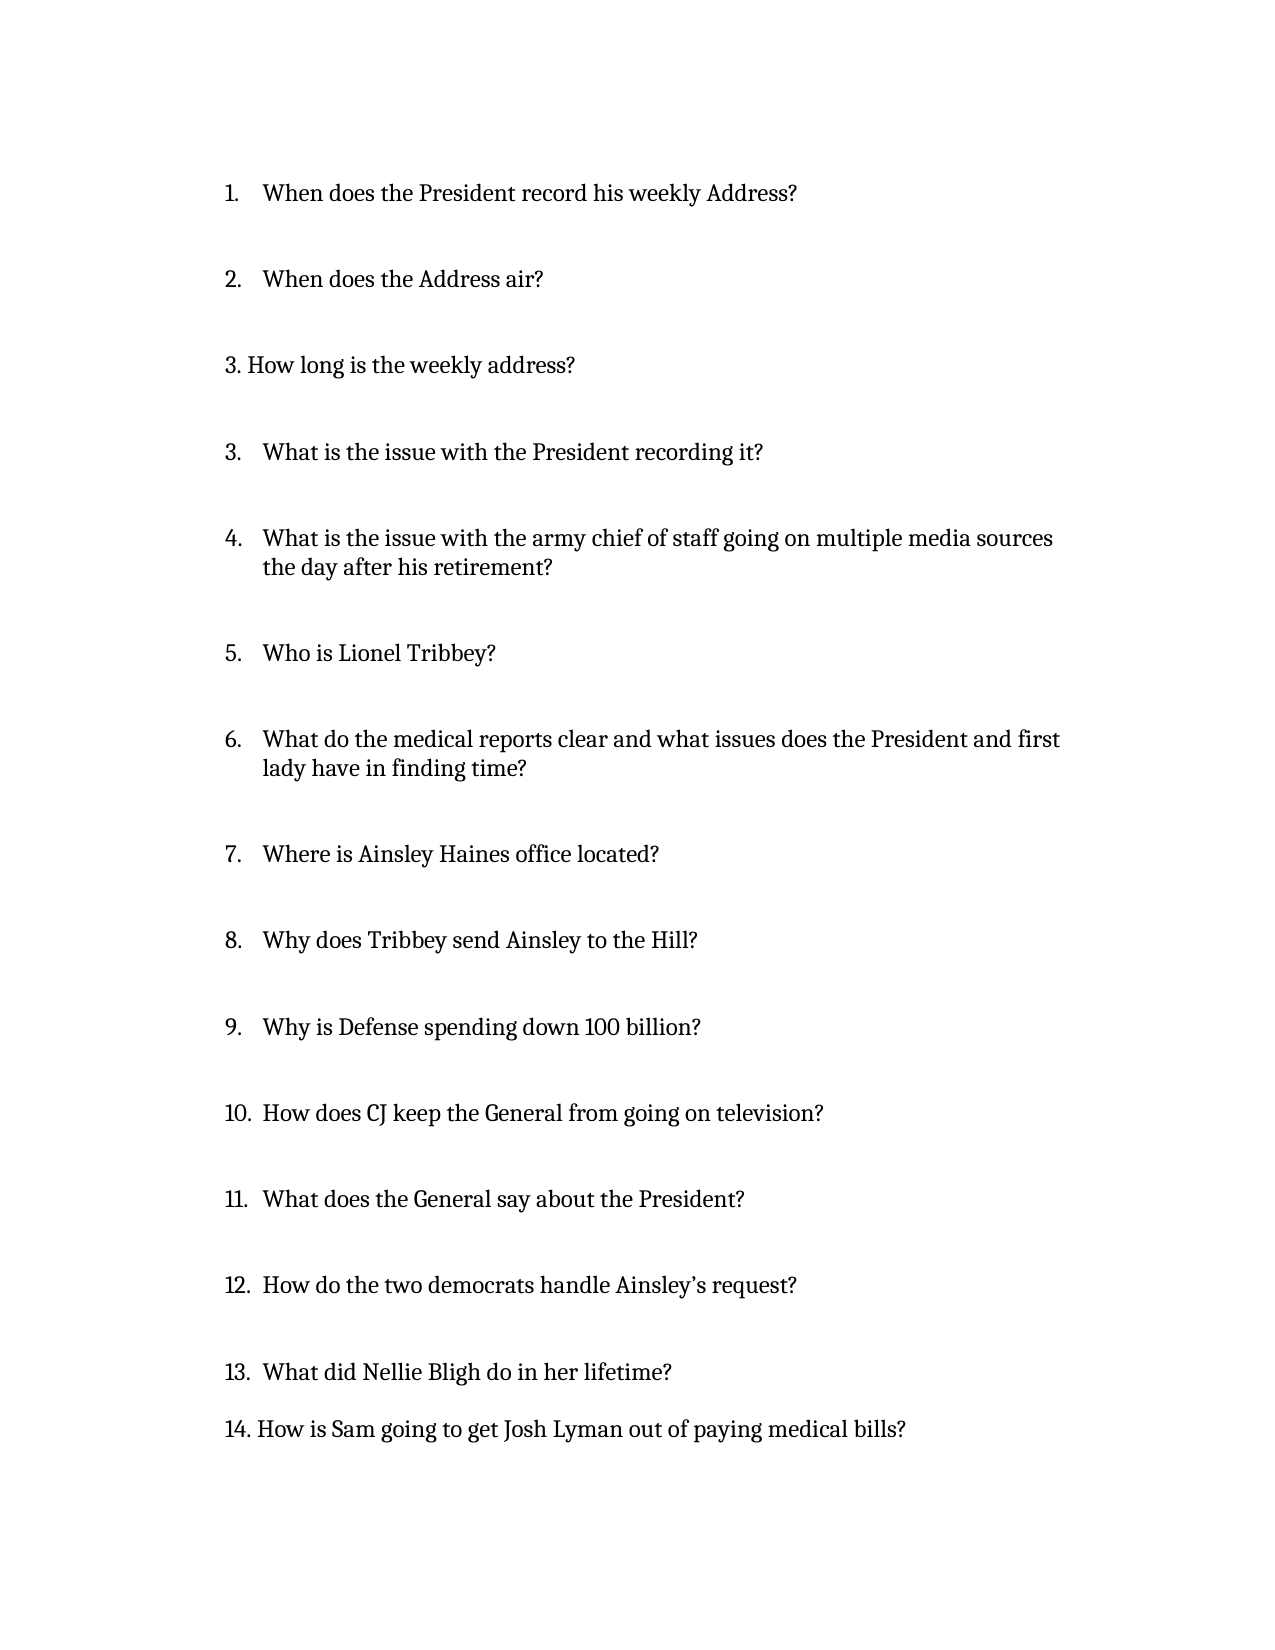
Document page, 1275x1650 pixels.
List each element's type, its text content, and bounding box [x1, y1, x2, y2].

list When does the President record his weekly Address? [225, 179, 1087, 207]
list When does the Address air? [225, 265, 1087, 294]
list What did Nellie Bligh do in her lifetime? [225, 1357, 1087, 1386]
list How do the two democrats handle Ainsley’s request? [225, 1271, 1087, 1300]
list Who is Lionel Tribbey? [225, 639, 1087, 667]
list What is the issue with the President recording it? [225, 437, 1087, 466]
list What do the medical reports clear and what issues does the President and first lady have in finding time? [225, 725, 1087, 782]
list Why does Tribbey send Ainsley to the Hill? [225, 926, 1087, 955]
list Where is Ainsley Haines office located? [225, 840, 1087, 869]
list What is the issue with the army chief of staff going on multiple media sources the day after his retirement? [225, 524, 1087, 581]
list What does the General say about the President? [225, 1185, 1087, 1214]
list Why is Defense spending down 100 billion? [225, 1012, 1087, 1041]
list How does CJ keep the General from going on television? [225, 1099, 1087, 1127]
text 3. How long is the weekly address? [225, 351, 1087, 380]
text 14. How is Sam going to get Josh Lyman out of paying medical bills? [225, 1415, 1087, 1444]
